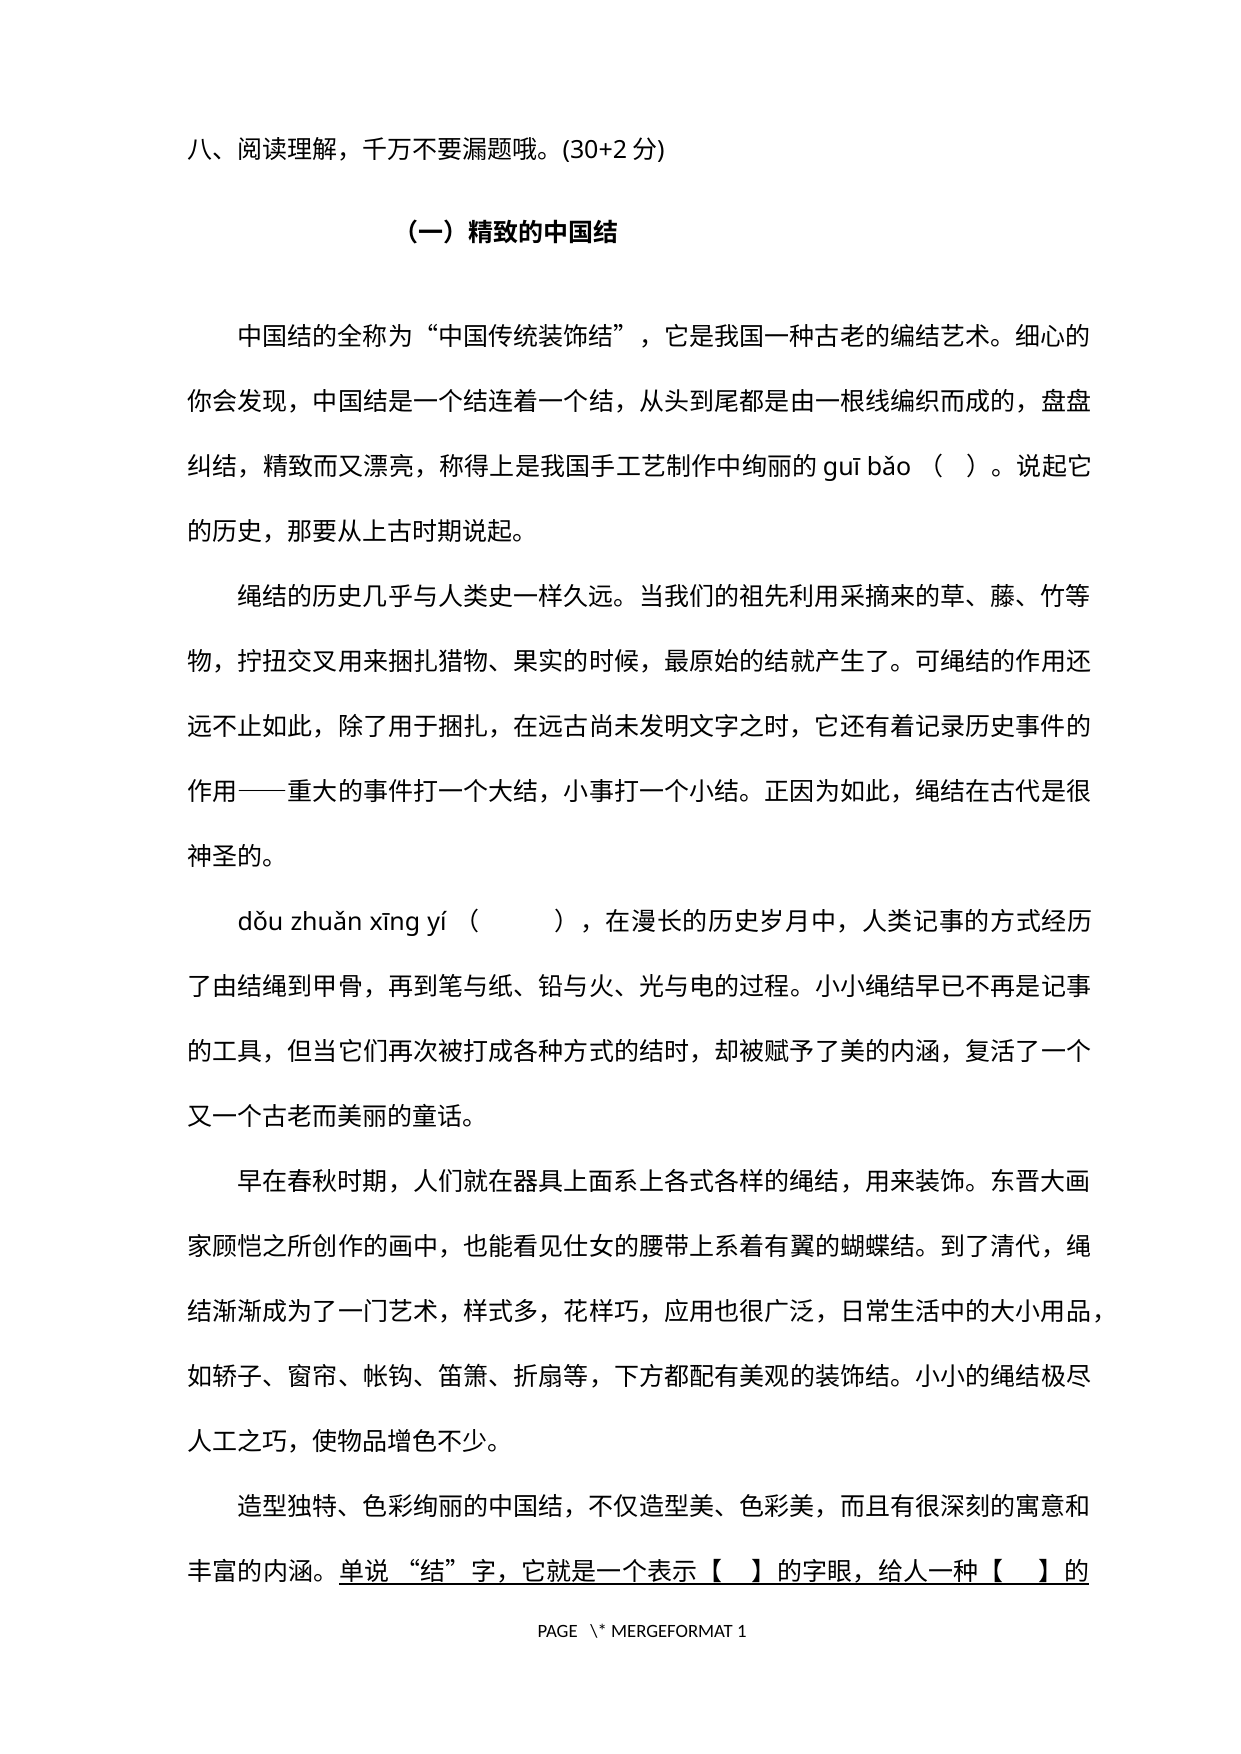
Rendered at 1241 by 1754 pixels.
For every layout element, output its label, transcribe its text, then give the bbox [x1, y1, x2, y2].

text 八、阅读理解，千万不要漏题哦。(30+2分) [187, 115, 1092, 180]
text 绳结的历史几乎与人类史一样久远。当我们的祖先利用采摘来的草、藤、竹等物，拧扭交叉用来捆扎猎物、果实的时候，最原始的结就产生了。可绳结的作用还远不止如此，除了用于捆扎，在远古尚未发明文字之时，它还有着记录历史事件的作用——重大的事件打一个大结，小事打一个小结。正因为如此，绳结在古代是很神圣的。 [187, 562, 1092, 887]
text 早在春秋时期，人们就在器具上面系上各式各样的绳结，用来装饰。东晋大画家顾恺之所创作的画中，也能看见仕女的腰带上系着有翼的蝴蝶结。到了清代，绳结渐渐成为了一门艺术，样式多，花样巧，应用也很广泛，日常生活中的大小用品，如轿子、窗帘、帐钩、笛箫、折扇等，下方都配有美观的装饰结。小小的绳结极尽人工之巧，使物品增色不少。 [187, 1147, 1092, 1472]
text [187, 1472, 1092, 1602]
text （一）精致的中国结 [237, 198, 1092, 263]
text 中国结的全称为“中国传统装饰结”，它是我国一种古老的编结艺术。细心的你会发现，中国结是一个结连着一个结，从头到尾都是由一根线编织而成的，盘盘纠结，精致而又漂亮，称得上是我国手工艺制作中绚丽的guī bǎo （ ）。说起它的历史，那要从上古时期说起。 [187, 302, 1092, 562]
text dǒu zhuǎn xīng yí （ ），在漫长的历史岁月中，人类记事的方式经历了由结绳到甲骨，再到笔与纸、铅与火、光与电的过程。小小绳结早已不再是记事的工具，但当它们再次被打成各种方式的结时，却被赋予了美的内涵，复活了一个又一个古老而美丽的童话。 [187, 887, 1092, 1147]
